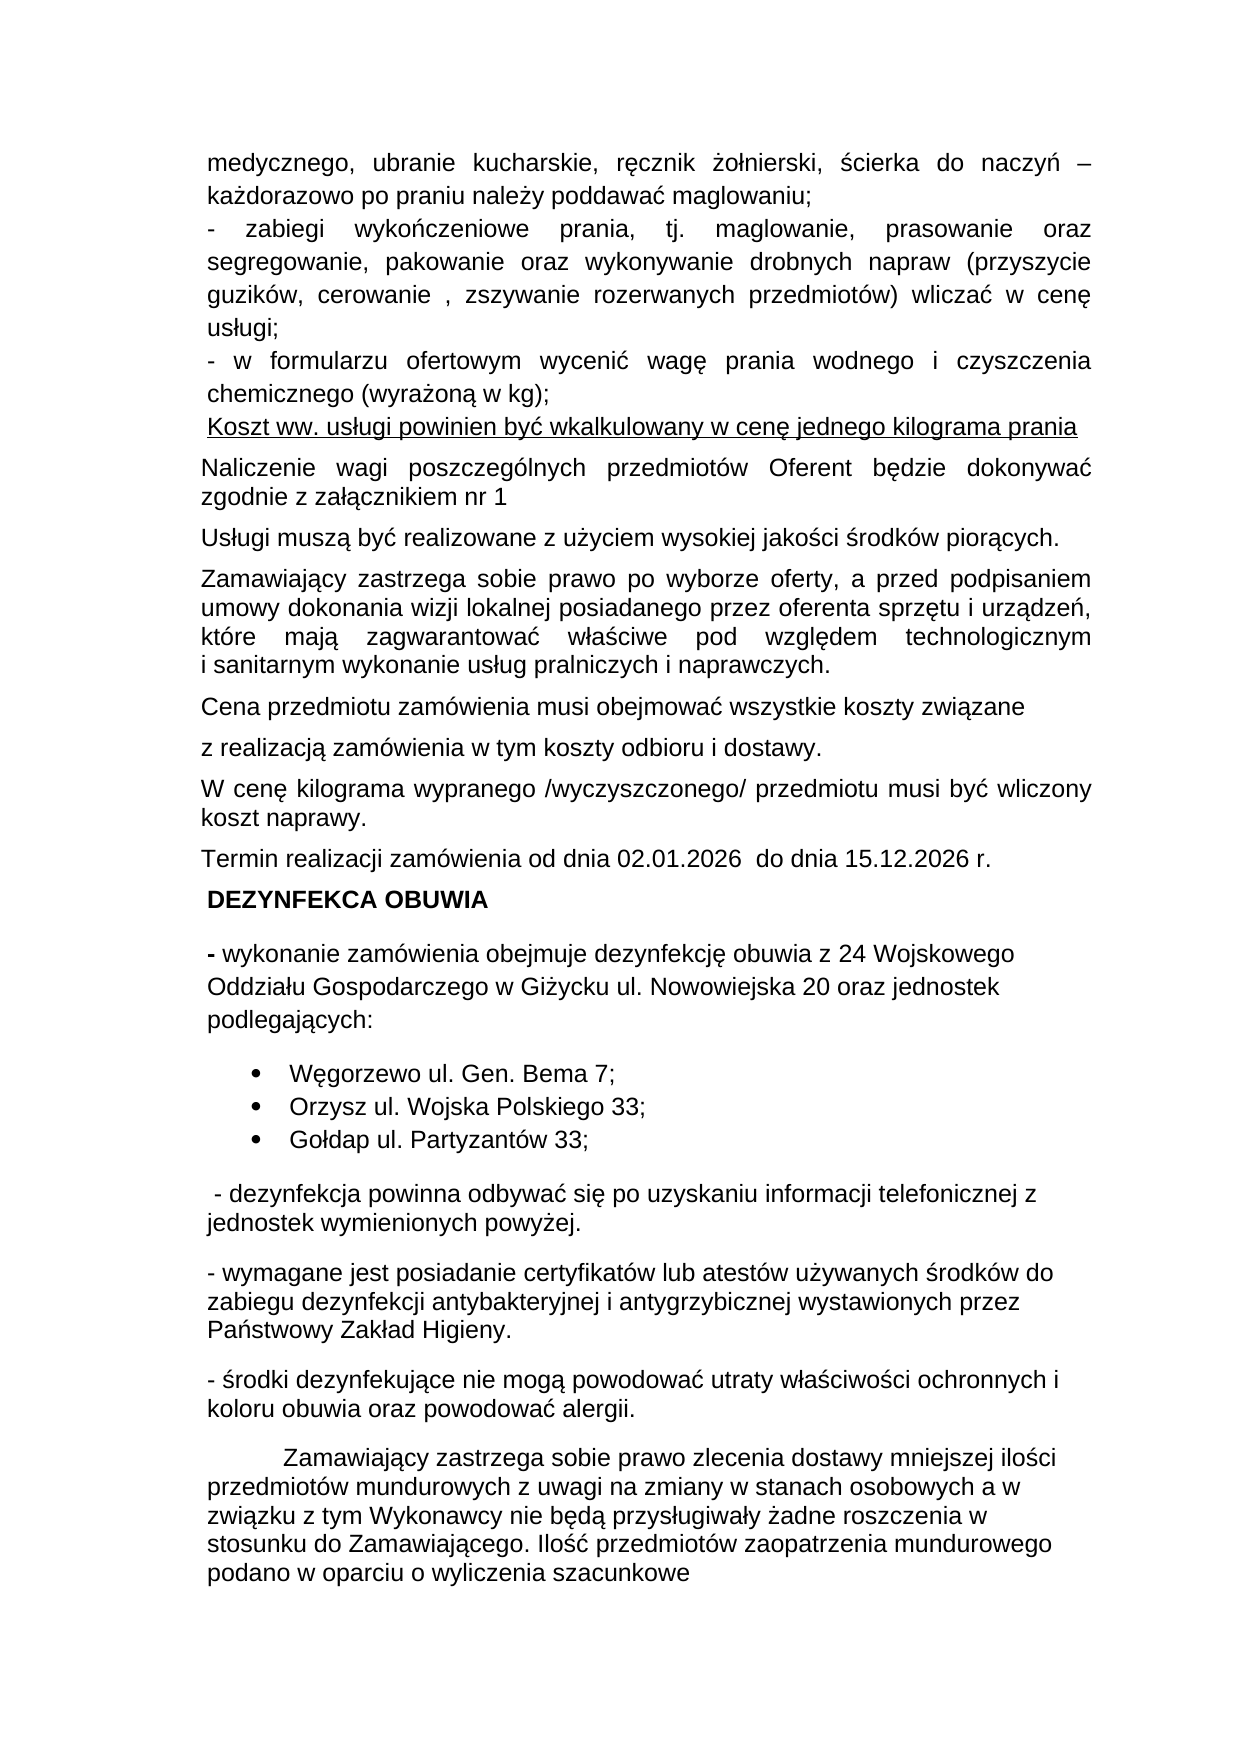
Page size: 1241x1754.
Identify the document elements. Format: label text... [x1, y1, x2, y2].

text - zabiegi wykończeniowe prania, tj. maglowanie, prasowanie oraz segregowanie, pakowanie oraz wykonywanie drobnych napraw (przyszycie guzików, cerowanie , zszywanie rozerwanych przedmiotów) wliczać w cenę usługi; [207, 214, 1093, 341]
text DEZYNFEKCA OBUWIA [207, 886, 1093, 914]
text Zamawiający zastrzega sobie prawo zlecenia dostawy mniejszej ilości przedmiotów mundurowych z uwagi na zmiany w stanach osobowych a w związku z tym Wykonawcy nie będą przysługiwały żadne roszczenia w stosunku do Zamawiającego. Ilość przedmiotów zaopatrzenia mundurowego podano w oparciu o wyliczenia szacunkowe [207, 1443, 1093, 1587]
text z realizacją zamówienia w tym koszty odbioru i dostawy. [201, 733, 1093, 762]
text Usługi muszą być realizowane z użyciem wysokiej jakości środków piorących. [201, 523, 1093, 552]
text - środki dezynfekujące nie mogą powodować utraty właściwości ochronnych i koloru obuwia oraz powodować alergii. [207, 1365, 1093, 1422]
list Gołdap ul. Partyzantów 33; [252, 1126, 1093, 1154]
text Koszt ww. usługi powinien być wkalkulowany w cenę jednego kilograma prania [207, 412, 1093, 441]
text - w formularzu ofertowym wycenić wagę prania wodnego i czyszczenia chemicznego (wyrażoną w kg); [207, 346, 1093, 407]
text - wykonanie zamówienia obejmuje dezynfekcję obuwia z 24 Wojskowego Oddziału Gospodarczego w Giżycku ul. Nowowiejska 20 oraz jednostek podlegających: [207, 939, 1093, 1034]
text Naliczenie wagi poszczególnych przedmiotów Oferent będzie dokonywać zgodnie z załącznikiem nr 1 [201, 453, 1093, 511]
text W cenę kilograma wypranego /wyczyszczonego/ przedmiotu musi być wliczony koszt naprawy. [201, 774, 1093, 832]
text - wymagane jest posiadanie certyfikatów lub atestów używanych środków do zabiegu dezynfekcji antybakteryjnej i antygrzybicznej wystawionych przez Państwowy Zakład Higieny. [207, 1258, 1093, 1344]
text Zamawiający zastrzega sobie prawo po wyborze oferty, a przed podpisaniem umowy dokonania wizji lokalnej posiadanego przez oferenta sprzętu i urządzeń, które mają zagwarantować właściwe pod względem technologicznym i sanitarnym wykonanie usług pralniczych i naprawczych. [201, 564, 1093, 679]
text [207, 148, 1093, 209]
list Orzysz ul. Wojska Polskiego 33; [252, 1092, 1093, 1121]
text Cena przedmiotu zamówienia musi obejmować wszystkie koszty związane [201, 692, 1093, 721]
text - dezynfekcja powinna odbywać się po uzyskaniu informacji telefonicznej z jednostek wymienionych powyżej. [207, 1179, 1093, 1237]
list Węgorzewo ul. Gen. Bema 7; [252, 1059, 1093, 1088]
text Termin realizacji zamówienia od dnia 02.01.2026 do dnia 15.12.2026 r. [201, 844, 1093, 873]
